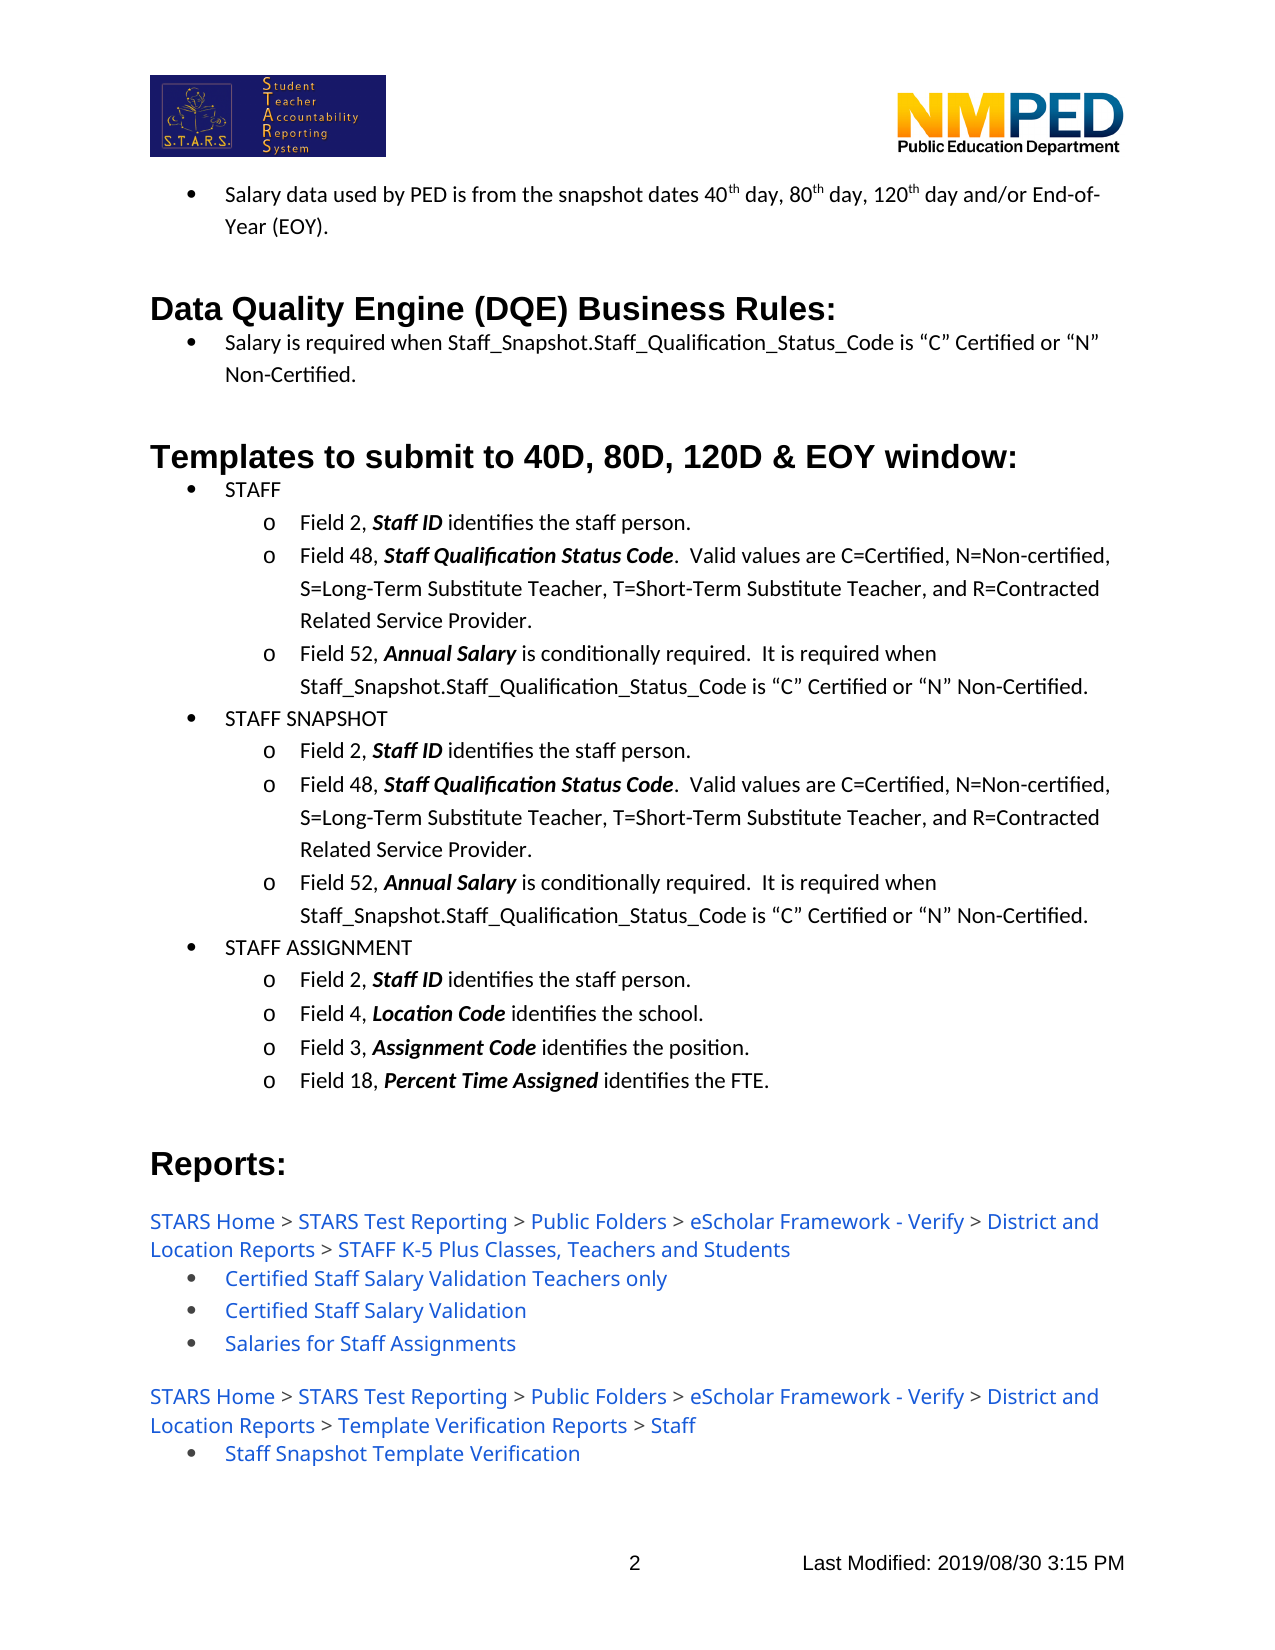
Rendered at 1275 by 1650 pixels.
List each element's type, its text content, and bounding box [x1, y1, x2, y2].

list Field 2, Staff ID identifies the staff person. [262, 966, 1125, 995]
list Field 2, Staff ID identifies the staff person. [262, 737, 1125, 766]
list Salary is required when Staff_Snapshot.Staff_Qualification_Status_Code is “C” Certified or “N” Non-Certified. [187, 328, 1125, 388]
picture [895, 90, 1125, 157]
list Field 48, Staff Qualification Status Code. Valid values are C=Certified, N=Non-certified, S=Long-Term Substitute Teacher, T=Short-Term Substitute Teacher, and R=Contracted Related Service Provider. [262, 770, 1125, 864]
list Field 2, Staff ID identifies the staff person. [262, 508, 1125, 537]
list Field 48, Staff Qualification Status Code. Valid values are C=Certified, N=Non-certified, S=Long-Term Substitute Teacher, T=Short-Term Substitute Teacher, and R=Contracted Related Service Provider. [262, 541, 1125, 635]
list Field 52, Annual Salary is conditionally required. It is required when Staff_Snapshot.Staff_Qualification_Status_Code is “C” Certified or “N” Non-Certified. [262, 639, 1125, 700]
list Field 3, Assignment Code identifies the position. [262, 1033, 1125, 1062]
list Staff Snapshot Template Verification [187, 1439, 1125, 1468]
text Reports: [150, 1144, 1125, 1183]
list Field 52, Annual Salary is conditionally required. It is required when Staff_Snapshot.Staff_Qualification_Status_Code is “C” Certified or “N” Non-Certified. [262, 868, 1125, 929]
text STARS Home > STARS Test Reporting > Public Folders > eScholar Framework - Verify > District and Location Reports > STAFF K-5 Plus Classes, Teachers and Students [150, 1207, 1125, 1264]
list Salaries for Staff Assignments [187, 1329, 1125, 1357]
list Certified Staff Salary Validation [187, 1296, 1125, 1325]
list Salary data used by PED is from the snapshot dates 40th day, 80th day, 120th day and/or End-of-Year (EOY). [187, 180, 1125, 240]
list STAFF ASSIGNMENT [187, 933, 1125, 961]
picture [150, 75, 386, 157]
text STARS Home > STARS Test Reporting > Public Folders > eScholar Framework - Verify > District and Location Reports > Template Verification Reports > Staff [150, 1382, 1125, 1439]
list STAFF [187, 475, 1125, 503]
list Field 4, Location Code identifies the school. [262, 999, 1125, 1028]
list Certified Staff Salary Validation Teachers only [187, 1264, 1125, 1292]
text Data Quality Engine (DQE) Business Rules: [150, 289, 1125, 328]
list Field 18, Percent Time Assigned identifies the FTE. [262, 1066, 1125, 1095]
list STAFF SNAPSHOT [187, 704, 1125, 732]
text Templates to submit to 40D, 80D, 120D & EOY window: [150, 437, 1125, 475]
